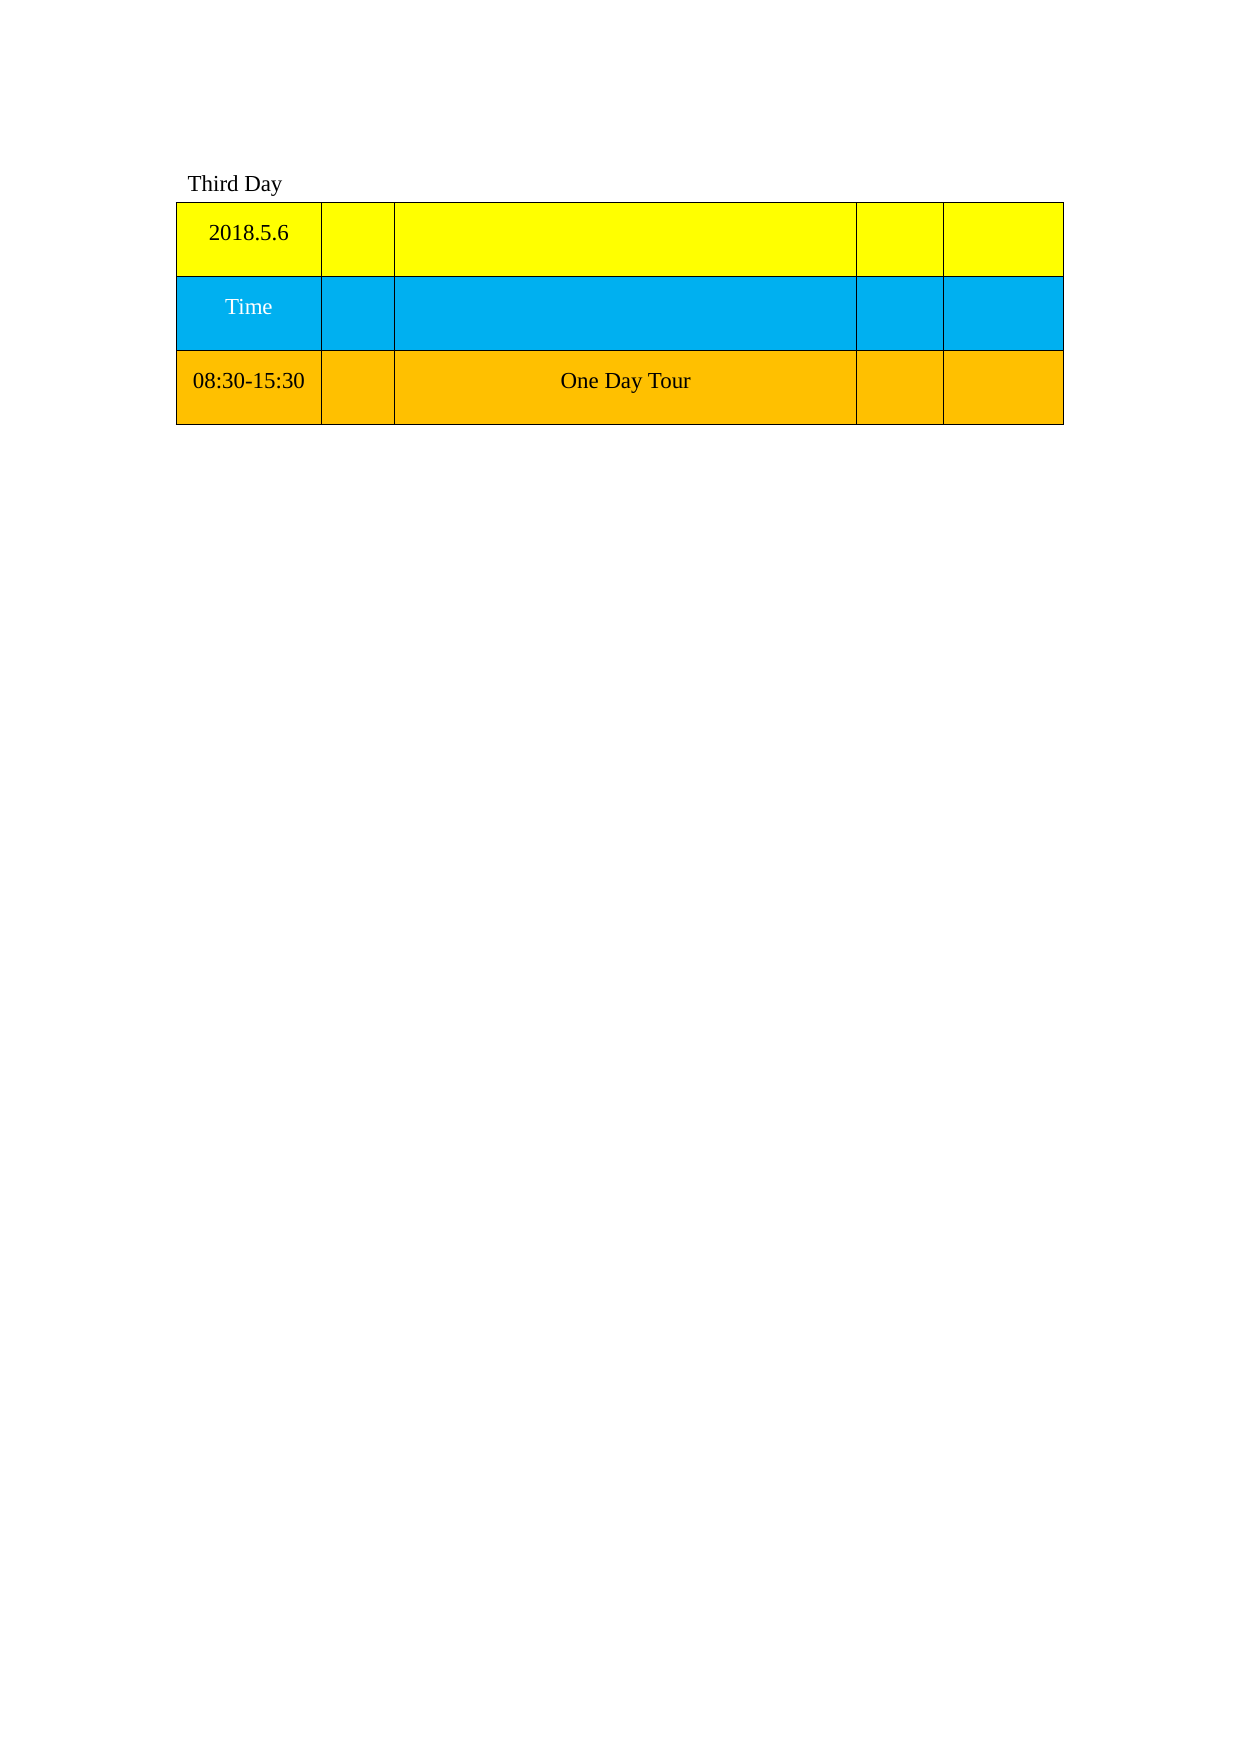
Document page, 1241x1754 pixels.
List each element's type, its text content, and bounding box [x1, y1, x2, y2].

table_cell [944, 277, 1063, 350]
table_cell [322, 277, 394, 350]
text Third Day [187, 164, 1053, 202]
table_header [322, 203, 394, 276]
table_header [395, 203, 856, 276]
table_cell [944, 351, 1063, 424]
table_header [944, 203, 1063, 276]
table_cell [395, 277, 856, 350]
table_header 2018.5.6 [177, 203, 321, 276]
table_cell One Day Tour [395, 351, 856, 424]
table_cell Time [177, 277, 321, 350]
table_cell [322, 351, 394, 424]
table_cell [857, 351, 943, 424]
table_cell 08:30-15:30 [177, 351, 321, 424]
table_cell [857, 277, 943, 350]
table_header [857, 203, 943, 276]
